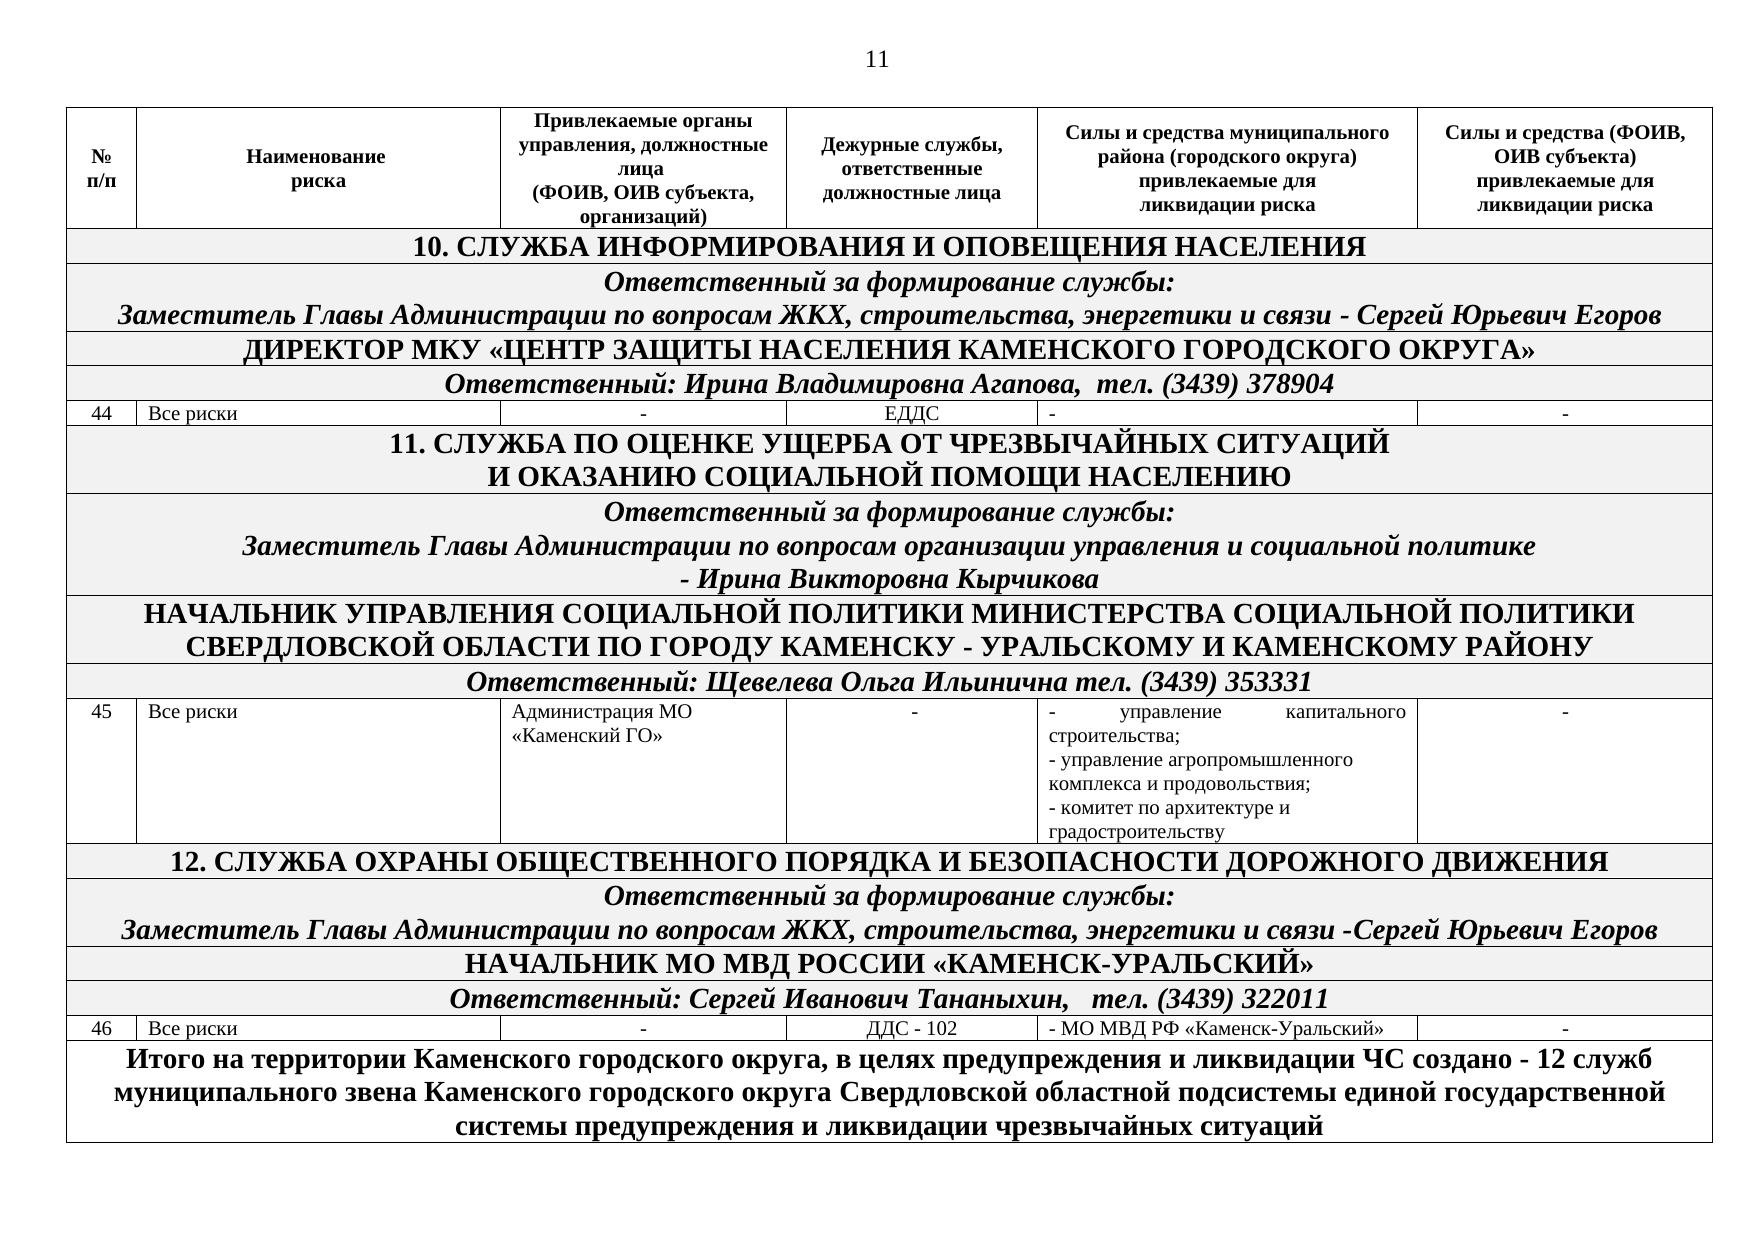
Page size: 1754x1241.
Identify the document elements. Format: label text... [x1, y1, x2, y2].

table_cell 45 [67, 699, 136, 843]
table_header Силы и средства муниципального района (городского округа) привлекаемые для ликвидации риска [1038, 108, 1417, 228]
table_cell - [501, 401, 786, 425]
table_cell ДДС - 102 [787, 1016, 1037, 1040]
table_cell - [787, 699, 1037, 843]
table_cell - МО МВД РФ «Каменск-Уральский» [1038, 1016, 1417, 1040]
table_cell Все риски [137, 1016, 500, 1040]
table_cell ДИРЕКТОР МКУ «ЦЕНТР ЗАЩИТЫ НАСЕЛЕНИЯ КАМЕНСКОГО ГОРОДСКОГО ОКРУГА» [67, 332, 1712, 365]
table_cell Итого на территории Каменского городского округа, в целях предупреждения и ликвидации ЧС создано - 12 служб муниципального звена Каменского городского округа Свердловской областной подсистемы единой государственной системы предупреждения и ликвидации чрезвычайных ситуаций [67, 1041, 1712, 1142]
table_cell Ответственный: Щевелева Ольга Ильинична тел. (3439) 353331 [67, 664, 1712, 697]
table_cell - [1418, 699, 1712, 843]
table_cell Ответственный за формирование службы: Заместитель Главы Администрации по вопросам ЖКХ, строительства, энергетики и связи - Сергей Юрьевич Егоров [67, 264, 1712, 331]
table_cell Ответственный: Сергей Иванович Тананыхин, тел. (3439) 322011 [67, 981, 1712, 1015]
table_cell Ответственный за формирование службы: Заместитель Главы Администрации по вопросам организации управления и социальной политике - Ирина Викторовна Кырчикова [67, 494, 1712, 595]
table_header № п/п [67, 108, 136, 228]
table_header Дежурные службы, ответственные должностные лица [787, 108, 1037, 228]
table_header Привлекаемые органы управления, должностные лица (ФОИВ, ОИВ субъекта, организаций) [501, 108, 786, 228]
table_cell Ответственный за формирование службы: Заместитель Главы Администрации по вопросам ЖКХ, строительства, энергетики и связи -Сергей Юрьевич Егоров [67, 879, 1712, 946]
table_cell Администрация МО «Каменский ГО» [501, 699, 786, 843]
table_cell 10. СЛУЖБА ИНФОРМИРОВАНИЯ И ОПОВЕЩЕНИЯ НАСЕЛЕНИЯ [67, 229, 1712, 263]
table_cell - [501, 1016, 786, 1040]
table_cell 46 [67, 1016, 136, 1040]
table_cell 12. СЛУЖБА ОХРАНЫ ОБЩЕСТВЕННОГО ПОРЯДКА И БЕЗОПАСНОСТИ ДОРОЖНОГО ДВИЖЕНИЯ [67, 844, 1712, 877]
table_cell - [1418, 401, 1712, 425]
table_cell НАЧАЛЬНИК УПРАВЛЕНИЯ СОЦИАЛЬНОЙ ПОЛИТИКИ МИНИСТЕРСТВА СОЦИАЛЬНОЙ ПОЛИТИКИ СВЕРДЛОВСКОЙ ОБЛАСТИ ПО ГОРОДУ КАМЕНСКУ - УРАЛЬСКОМУ И КАМЕНСКОМУ РАЙОНУ [67, 596, 1712, 663]
table_cell 11. СЛУЖБА ПО ОЦЕНКЕ УЩЕРБА ОТ ЧРЕЗВЫЧАЙНЫХ СИТУАЦИЙ И ОКАЗАНИЮ СОЦИАЛЬНОЙ ПОМОЩИ НАСЕЛЕНИЮ [67, 426, 1712, 493]
table_header Силы и средства (ФОИВ, ОИВ субъекта) привлекаемые для ликвидации риска [1418, 108, 1712, 228]
table_cell Ответственный: Ирина Владимировна Агапова, тел. (3439) 378904 [67, 366, 1712, 400]
table_cell 44 [67, 401, 136, 425]
table_cell - [1418, 1016, 1712, 1040]
table_header Наименование риска [137, 108, 500, 228]
table_cell Все риски [137, 699, 500, 843]
table_cell - [1038, 401, 1417, 425]
table_cell НАЧАЛЬНИК МО МВД РОССИИ «КАМЕНСК-УРАЛЬСКИЙ» [67, 947, 1712, 980]
table_cell ЕДДС [787, 401, 1037, 425]
table_cell - управление капитального строительства; - управление агропромышленного комплекса и продовольствия; - комитет по архитектуре и градостроительству [1038, 699, 1417, 843]
table_cell Все риски [137, 401, 500, 425]
